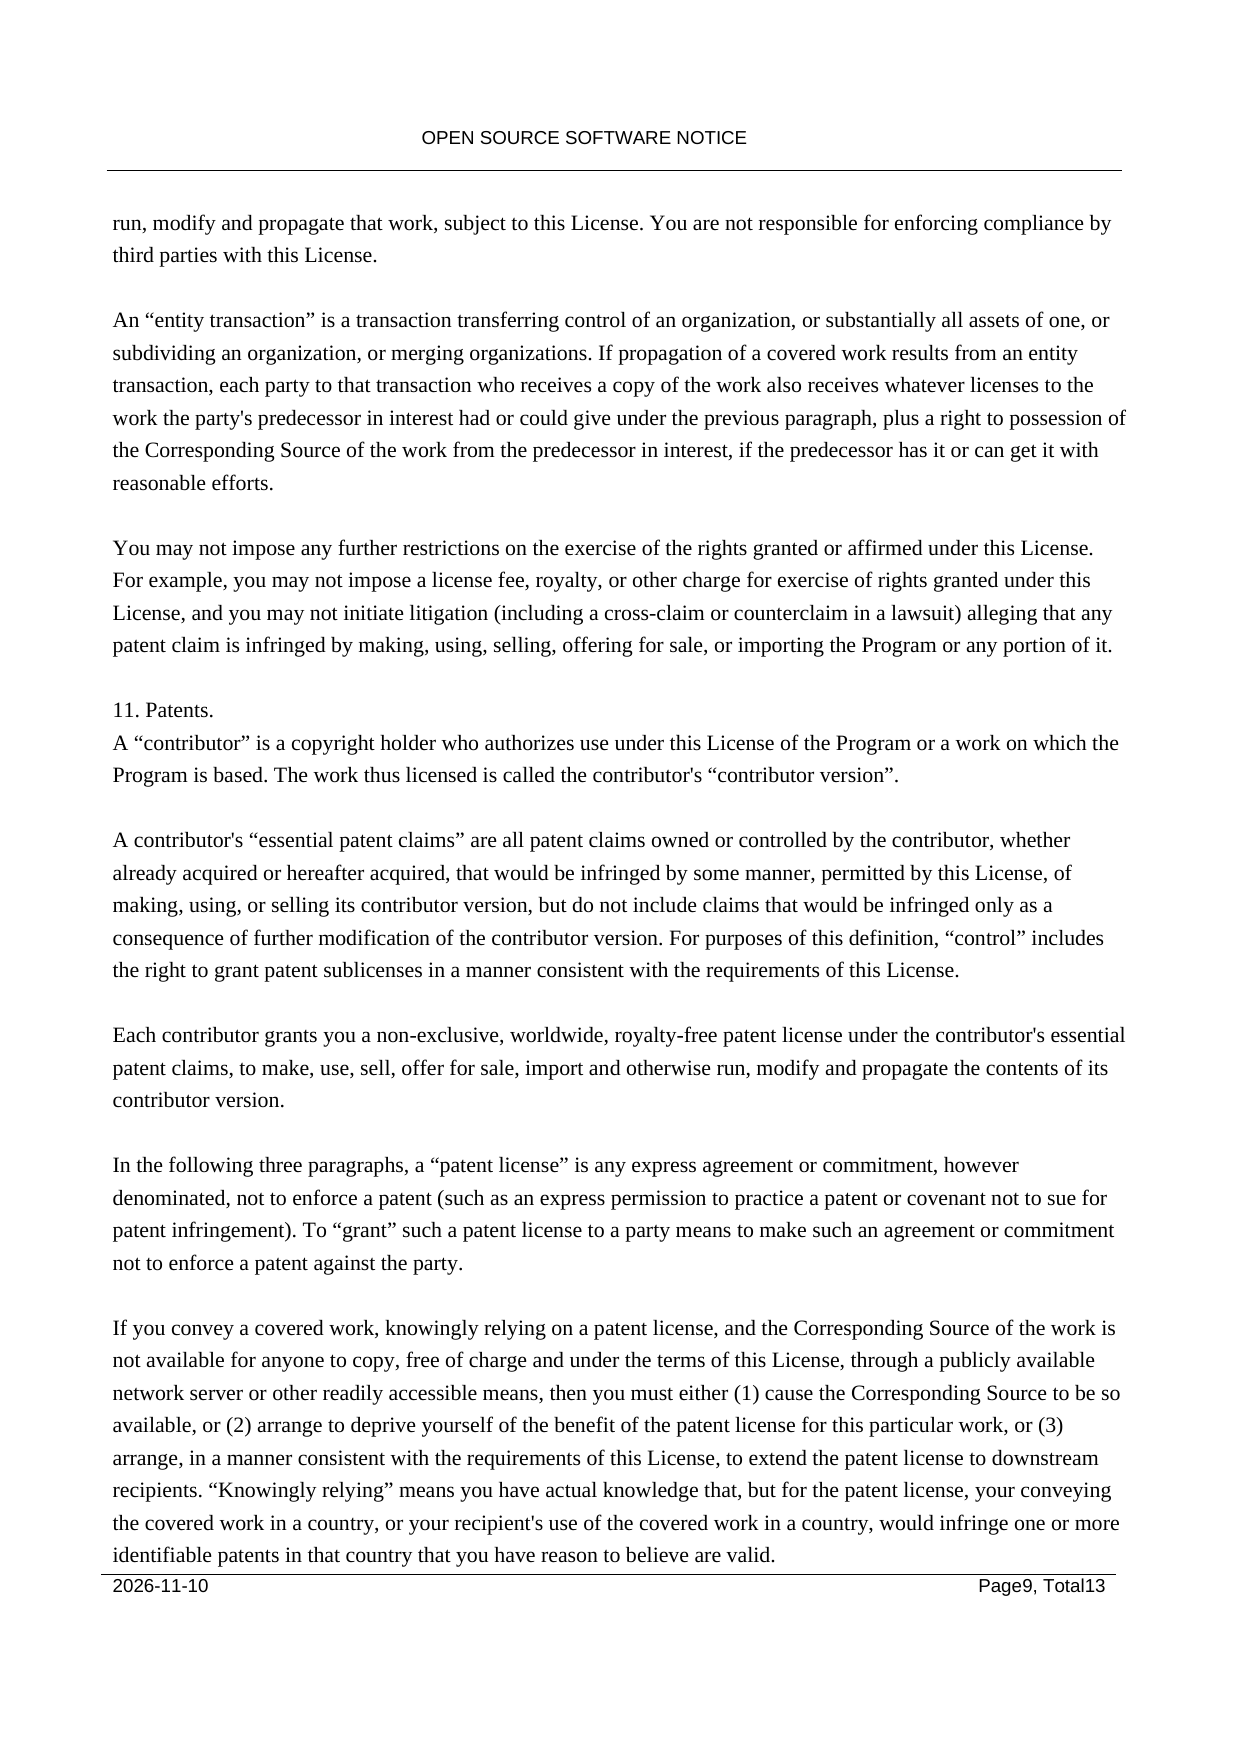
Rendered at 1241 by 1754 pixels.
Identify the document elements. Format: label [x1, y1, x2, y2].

text [112, 206, 1128, 1571]
